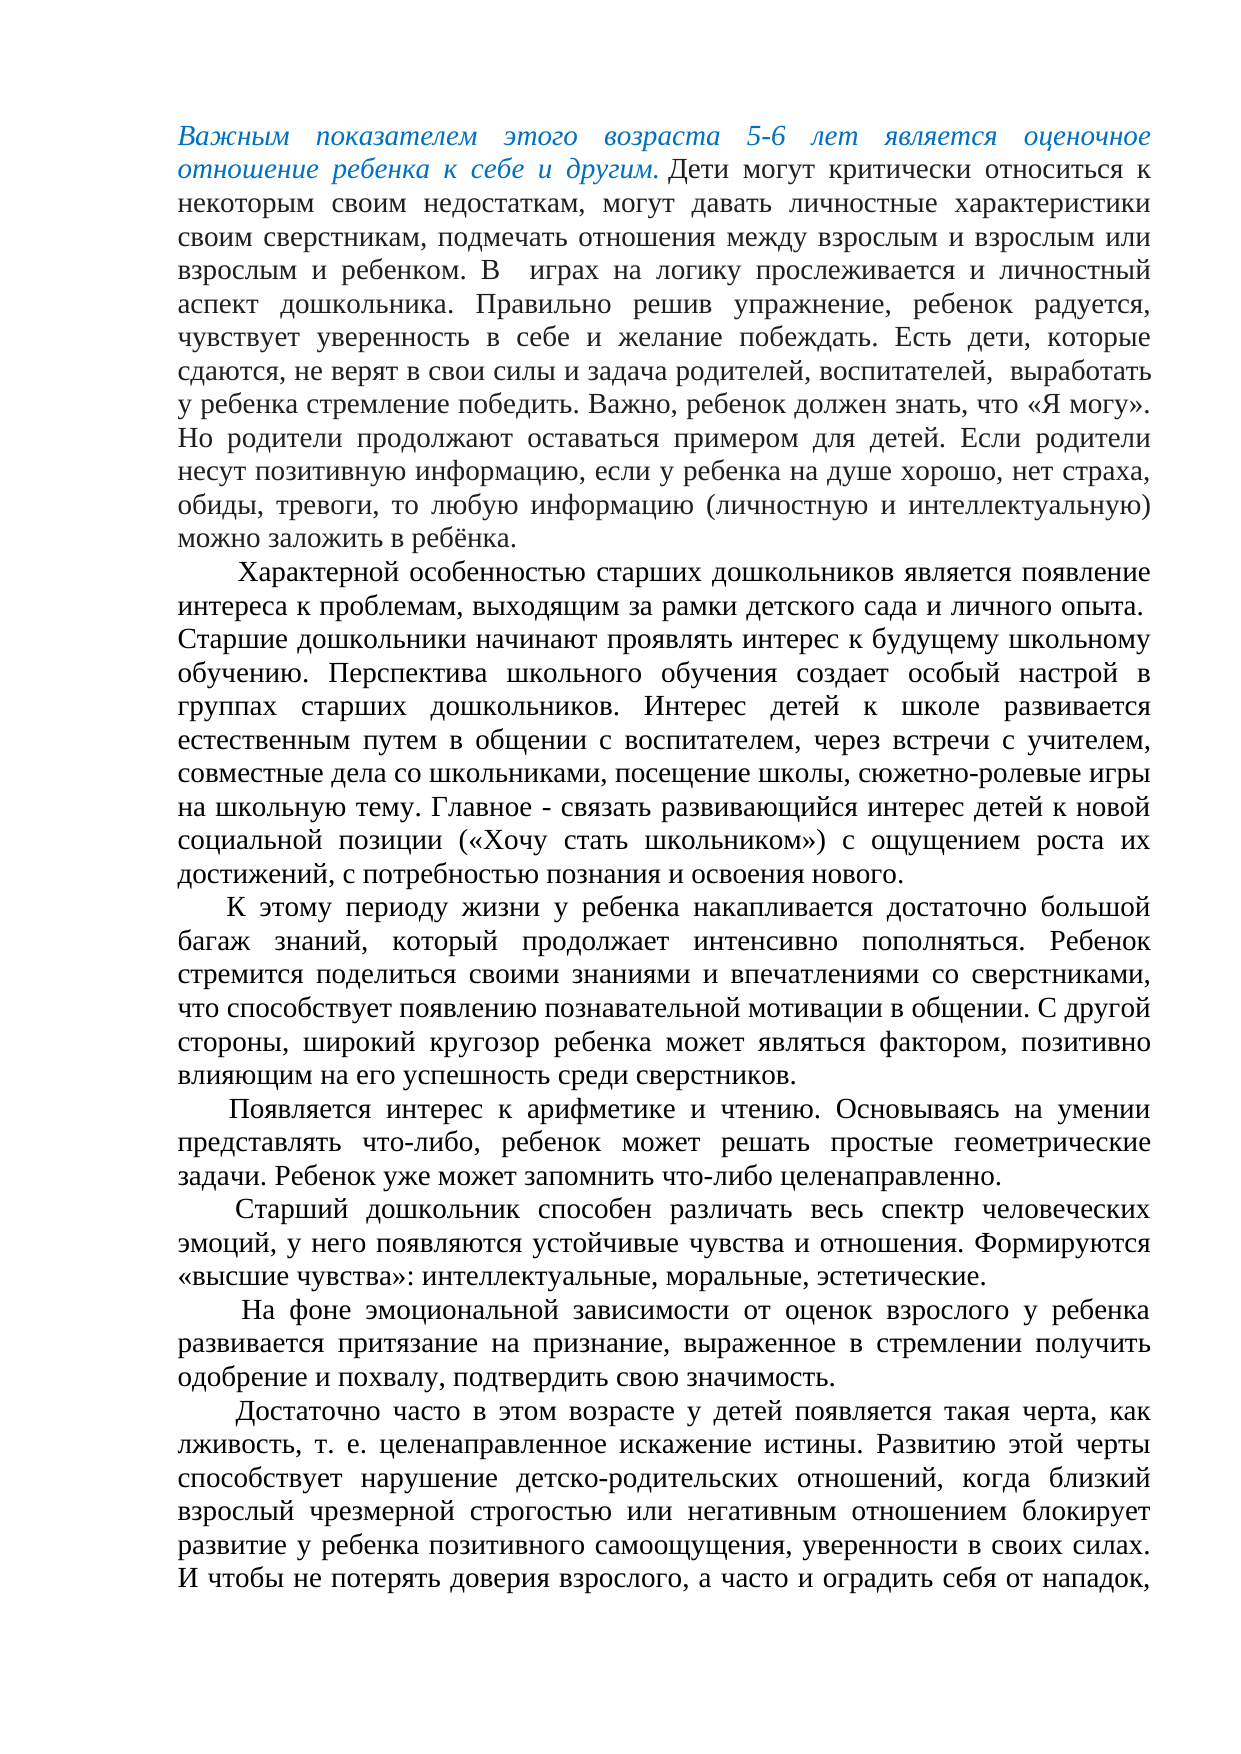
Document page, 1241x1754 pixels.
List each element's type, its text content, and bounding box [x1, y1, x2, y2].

text Ha фоне эмоциональной зависимости от оценок взрослого у ребенка развивается притязание на признание, выраженное в стремлении получить одобрение и похвалу, подтвердить свою значимость. [177, 1292, 1152, 1393]
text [177, 1393, 1152, 1594]
text Появляется интерес к арифметике и чтению. Основываясь на умении представлять что-либо, ребенок может решать простые геометрические задачи. Ребенок уже может запомнить что-либо целенаправленно. [177, 1091, 1152, 1191]
text Старший дошкольник способен различать весь спектр человеческих эмоций, у него появляются устойчивые чувства и отношения. Формируются «высшие чувства»: интеллектуальные, моральные, эстетические. [177, 1191, 1152, 1292]
text Характерной особенностью старших дошкольников является появление интереса к проблемам, выходящим за рамки детского сада и личного опыта. Старшие дошкольники начинают проявлять интерес к будущему школьному обучению. Перспектива школьного обучения создает особый настрой в гpyппах старших дошкольников. Интерес детей к школе развивается естественным путем в общении с воспитателем, через встречи с учителем, совместные дела со школьниками, посещение школы, сюжетно-ролевые игры на школьную тему. Главное - связать развивающийся интерес детей к новой социальной позиции («Хочу стать школьником») с ощущением роста их достижений, с потребностью познания и освоения нового. [177, 554, 1152, 889]
text К этому периоду жизни у ребенка накапливается достаточно большой багаж знаний, который продолжает интенсивно пополняться. Ребенок стремится поделиться своими знаниями и впечатлениями со сверстниками, что способствует появлению познавательной мотивации в общении. С другой стороны, широкий кругозор ребенка может являться фактором, позитивно влияющим на его успешность среди сверстников. [177, 889, 1152, 1091]
text Важным показателем этого возраста 5-6 лет является оценочное отношение ребенка к себе и другим. Дети могут критически относиться к некоторым своим недостаткам, могут давать личностные характеристики своим сверстникам, подмечать отношения между взрослым и взрослым или взрослым и ребенком. В играх на логику прослеживается и личностный аспект дошкольника. Правильно решив упражнение, ребенок радуется, чувствует уверенность в себе и желание побеждать. Есть дети, которые сдаются, не верят в свои силы и задача родителей, воспитателей, выработать у ребенка стремление победить. Важно, ребенок должен знать, что «Я могу». Но родители продолжают оставаться примером для детей. Если родители несут позитивную информацию, если у ребенка на душе хорошо, нет страха, обиды, тревоги, то любую информацию (личностную и интеллектуальную) можно заложить в ребёнка. [177, 118, 1152, 554]
